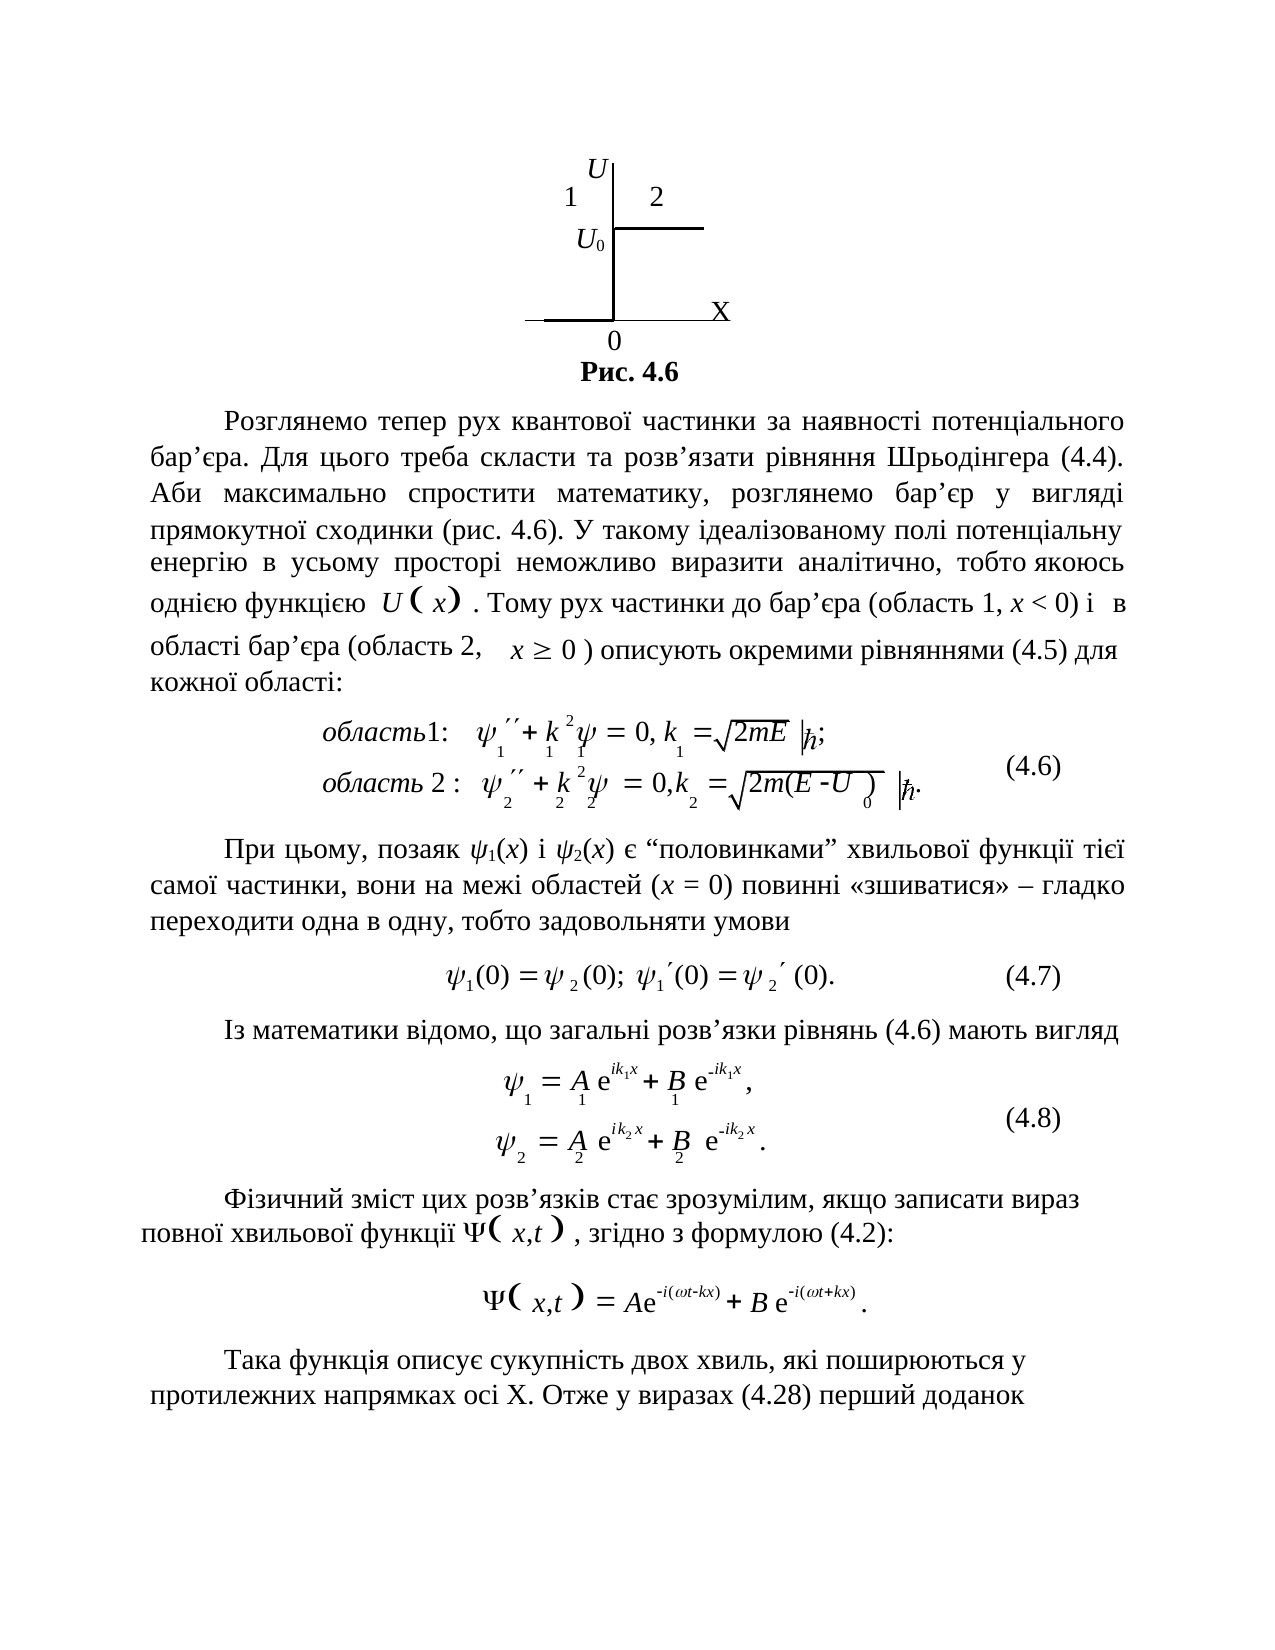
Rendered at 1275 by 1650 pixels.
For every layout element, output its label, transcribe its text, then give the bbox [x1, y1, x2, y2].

text Така функція описує сукупність двох хвиль, які поширюються у протилежних напрямках осі Х. Отже у виразах (4.28) перший доданок [150, 1342, 1077, 1411]
table_header (4.7) [903, 953, 1097, 994]
text Фізичний зміст цих розв’язків стає зрозумілим, якщо записати вираз [224, 1185, 1231, 1214]
text X [209, 297, 1231, 328]
table_header   A eik1x  B eik1x , 1 1 1   A eik2 x  B eik2 x . 2 2 2 [472, 1066, 879, 1168]
text області бар’єра (область 2, кожної області: [150, 628, 494, 698]
table_header 1(0)  2 (0); 1(0)  2 (0). [423, 953, 903, 994]
text  x,t   Aei(tkx)  B ei(tkx) . [172, 1270, 1178, 1319]
text енергію в усьому просторі неможливо виразити аналітично, тобто якоюсь [150, 548, 1231, 578]
table_header (4.8) [879, 1066, 1097, 1168]
text однією функцією U  x . Тому рух частинки до бар’єра (область 1, х < 0) і в [150, 578, 1231, 622]
text При цьому, позаяк ψ1(х) і ψ2(х) є “половинками” хвильової функції тієї самої частинки, вони на межі областей (х = 0) повинні «зшиватися» – гладко переходити одна в одну, тобто задовольняти умови [150, 831, 1126, 937]
table_header область1:   k 2  0, k  2mE ; 1 1 1 1 область 2 :    k 2  0, k  2m(E U ) . 2 2 2 2 0 [301, 716, 966, 816]
text U0 [172, 222, 1008, 255]
text повної хвильової функції  x,t  , згідно з формулою (4.2): [119, 1215, 916, 1251]
text 1 2 [119, 184, 1108, 212]
text x  0 ) описують окремими рівняннями (4.5) для [511, 632, 1231, 666]
table_header (4.6) [966, 716, 1097, 816]
text 0 [119, 328, 1110, 357]
text Розглянемо тепер рух квантової частинки за наявності потенціального бар’єра. Для цього треба скласти та розв’язати рівняння Шрьодінгера (4.4). Аби максимально спростити математику, розглянемо бар’єр у вигляді прямокутної сходинки (рис. 4.6). У такому ідеалізованому полі потенціальну [150, 403, 1125, 545]
text Із математики відомо, що загальні розв’язки рівнянь (4.6) мають вигляд [150, 1012, 1126, 1046]
subtitle Рис. 4.6 [154, 357, 1104, 388]
text U [119, 157, 1074, 184]
